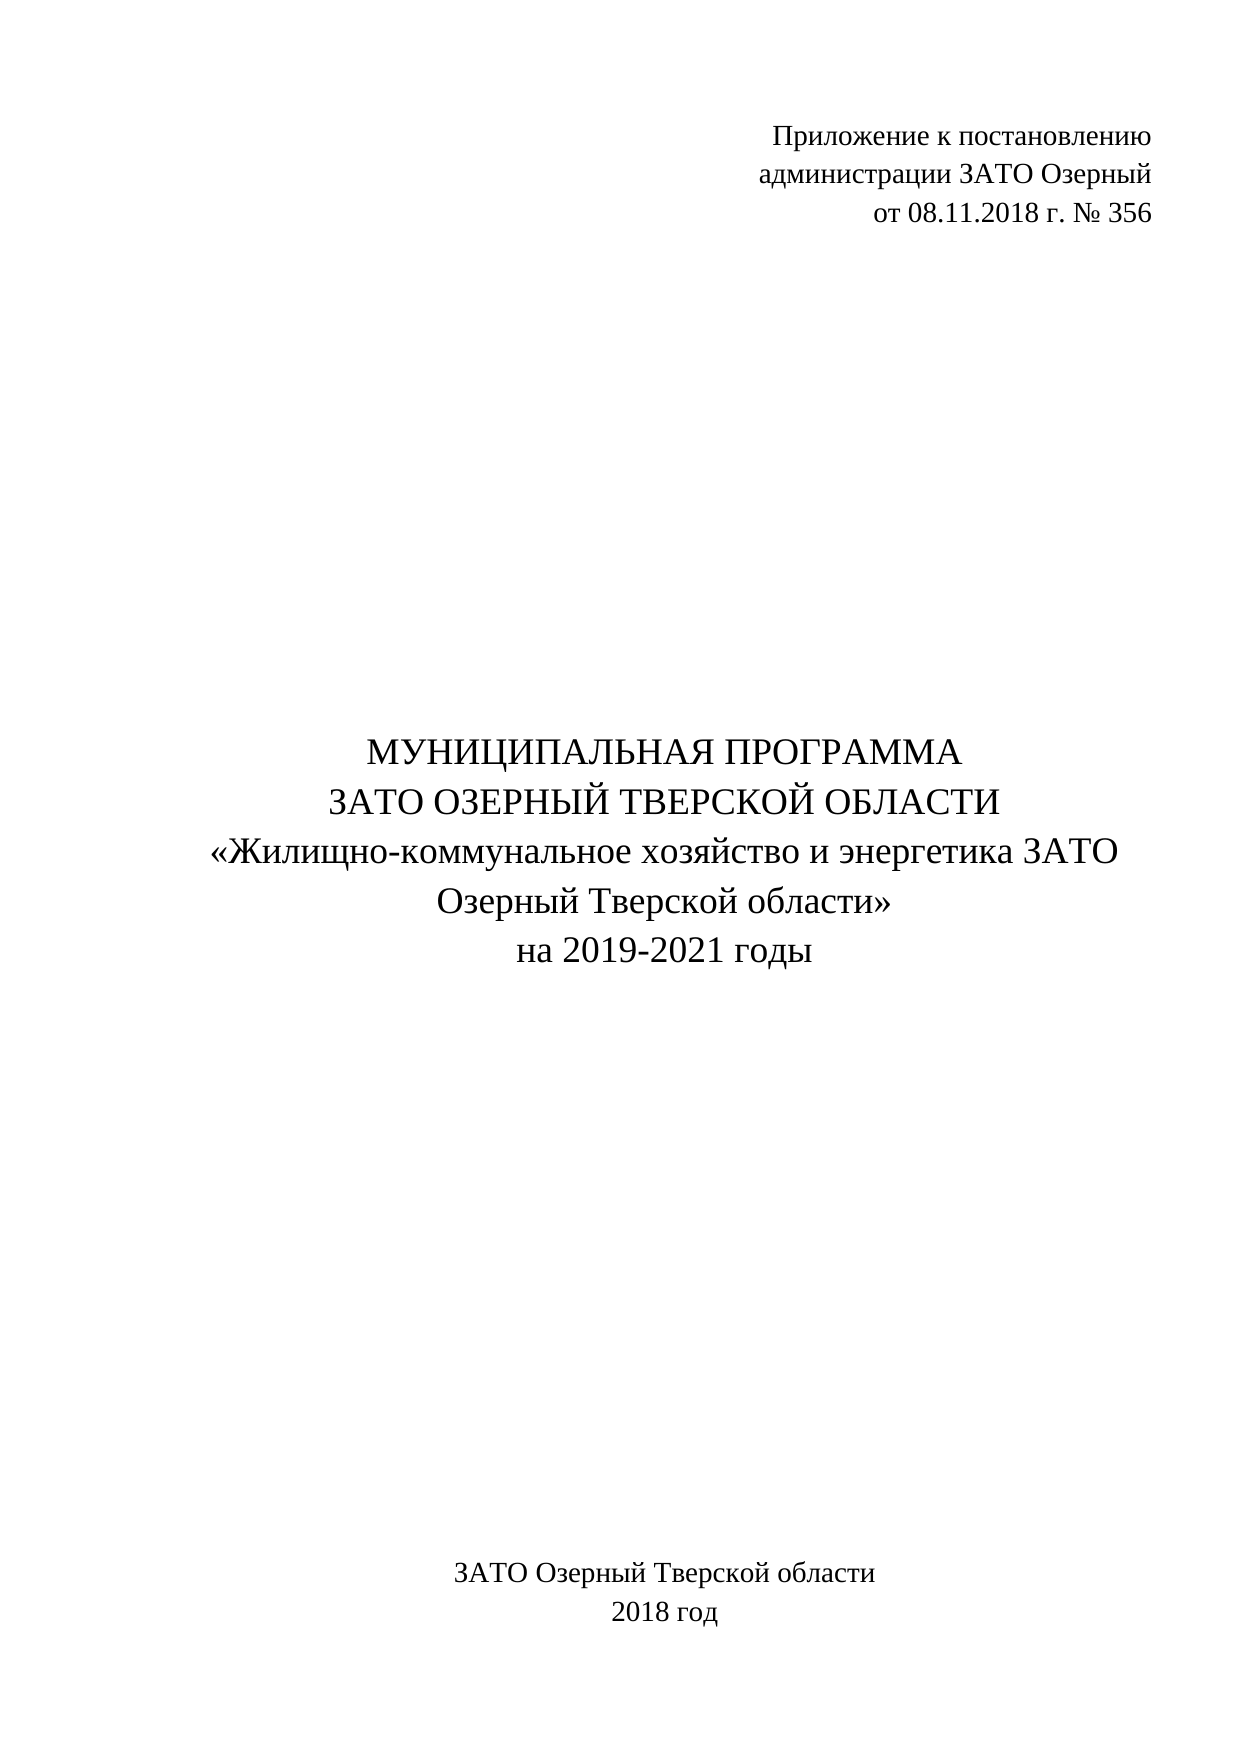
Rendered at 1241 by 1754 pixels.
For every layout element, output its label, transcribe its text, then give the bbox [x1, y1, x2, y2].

text МУНИЦИПАЛЬНАЯ ПРОГРАММА [177, 729, 1152, 773]
text Приложение к постановлению [177, 118, 1152, 152]
text ЗАТО Озерный Тверской области [177, 1556, 1152, 1589]
text 2018 год [177, 1594, 1152, 1628]
text на 2019-2021 годы [177, 928, 1152, 971]
text «Жилищно-коммунальное хозяйство и энергетика ЗАТО Озерный Тверской области» [177, 829, 1152, 921]
text от 08.11.2018 г. № 356 [177, 195, 1152, 229]
text администрации ЗАТО Озерный [177, 157, 1152, 190]
text ЗАТО ОЗЕРНЫЙ ТВЕРСКОЙ ОБЛАСТИ [177, 779, 1152, 822]
